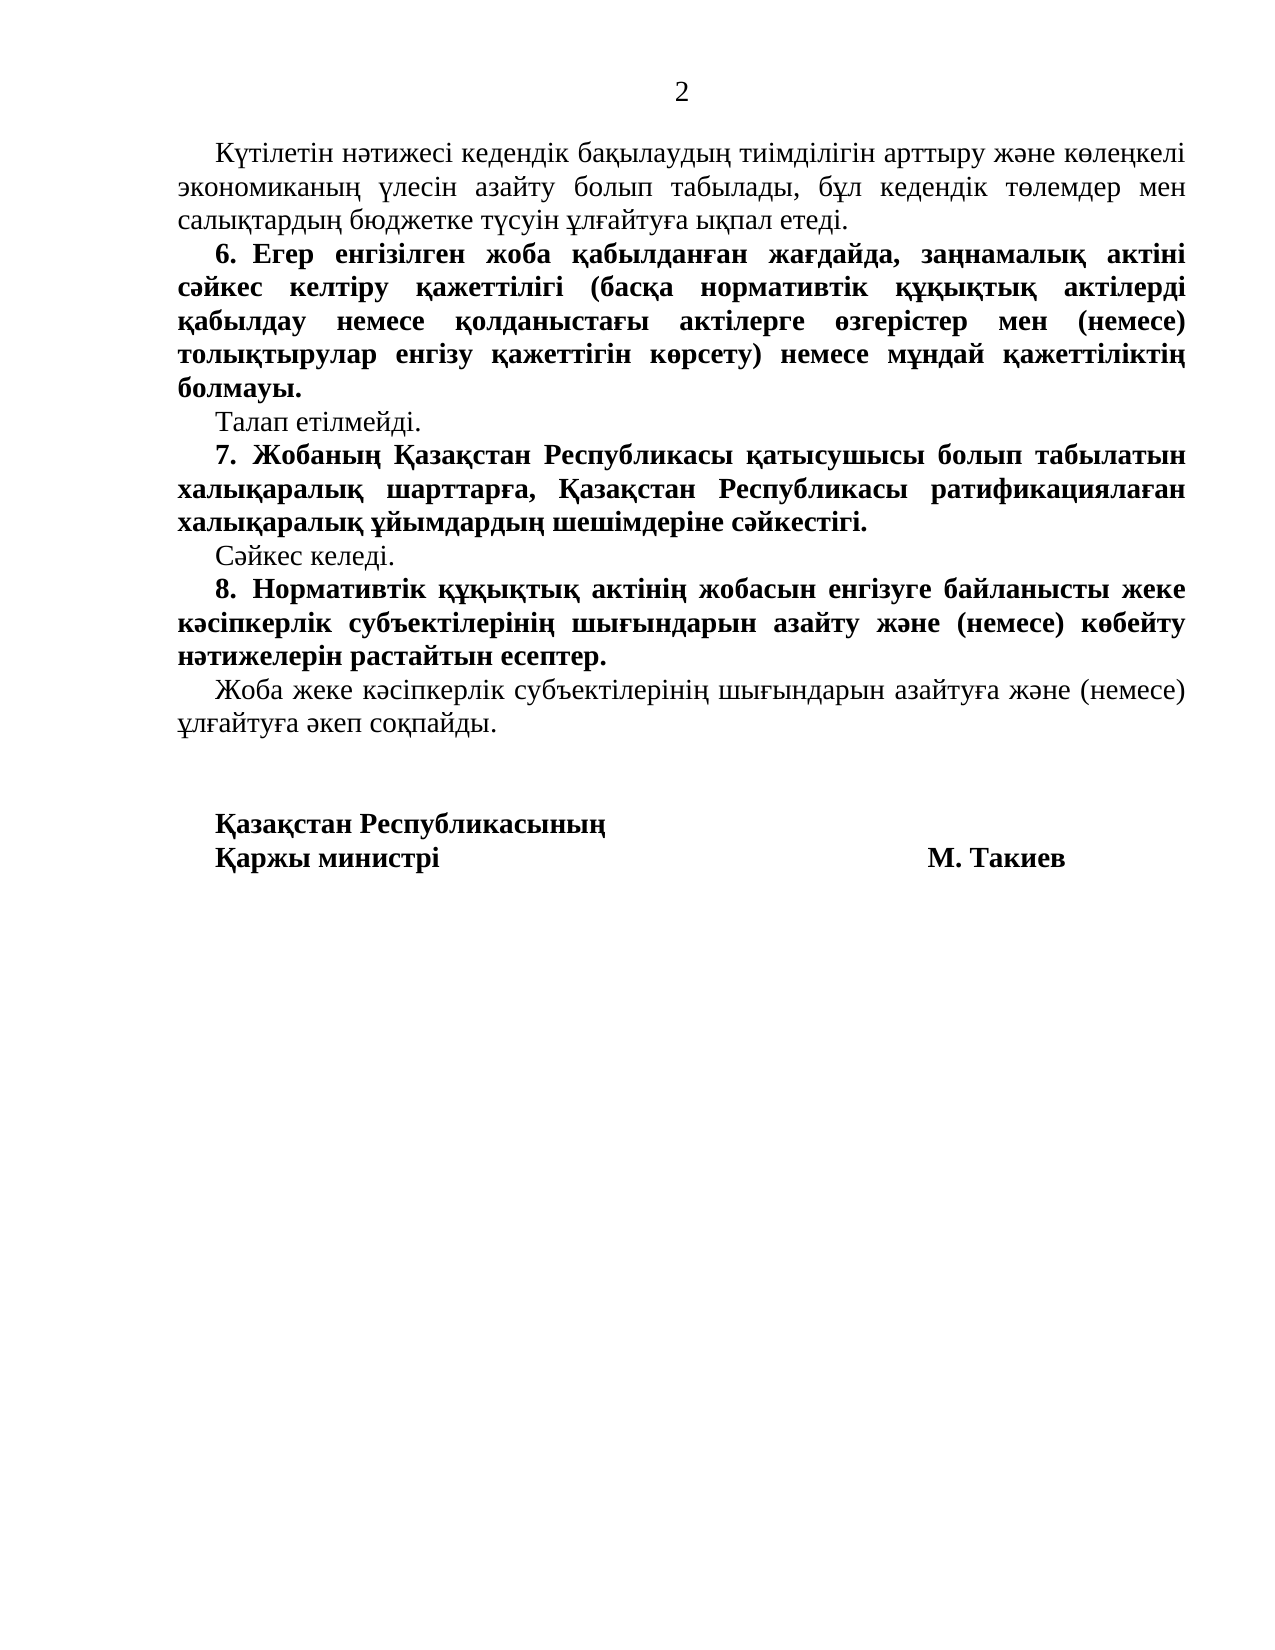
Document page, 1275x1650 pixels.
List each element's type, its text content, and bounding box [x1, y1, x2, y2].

text Қазақстан Республикасының [177, 806, 1186, 840]
text Қаржы министрі М. Такиев [177, 840, 1186, 873]
text Талап етілмейді. [177, 404, 1186, 437]
list Нормативтік құқықтық актінің жобасын енгізуге байланысты жеке кәсіпкерлік субъектілерінің шығындарын азайту және (немесе) көбейту нәтижелерін растайтын есептер. [177, 571, 1186, 672]
text Күтілетін нәтижесі кедендік бақылаудың тиімділігін арттыру және көлеңкелі экономиканың үлесін азайту болып табылады, бұл кедендік төлемдер мен салықтардың бюджетке түсуін ұлғайтуға ықпал етеді. [177, 135, 1186, 236]
text Жоба жеке кәсіпкерлік субъектілерінің шығындарын азайтуға және (немесе) ұлғайтуға әкеп соқпайды. [177, 672, 1186, 739]
list Егер енгізілген жоба қабылданған жағдайда, заңнамалық актіні сәйкес келтіру қажеттілігі (басқа нормативтік құқықтық актілерді қабылдау немесе қолданыстағы актілерге өзгерістер мен (немесе) толықтырулар енгізу қажеттігін көрсету) немесе мұндай қажеттіліктің болмауы. [177, 236, 1186, 404]
text Сәйкес келеді. [177, 538, 1186, 571]
list Жобаның Қазақстан Республикасы қатысушысы болып табылатын халықаралық шарттарға, Қазақстан Республикасы ратификациялаған халықаралық ұйымдардың шешімдеріне сәйкестігі. [177, 437, 1186, 538]
